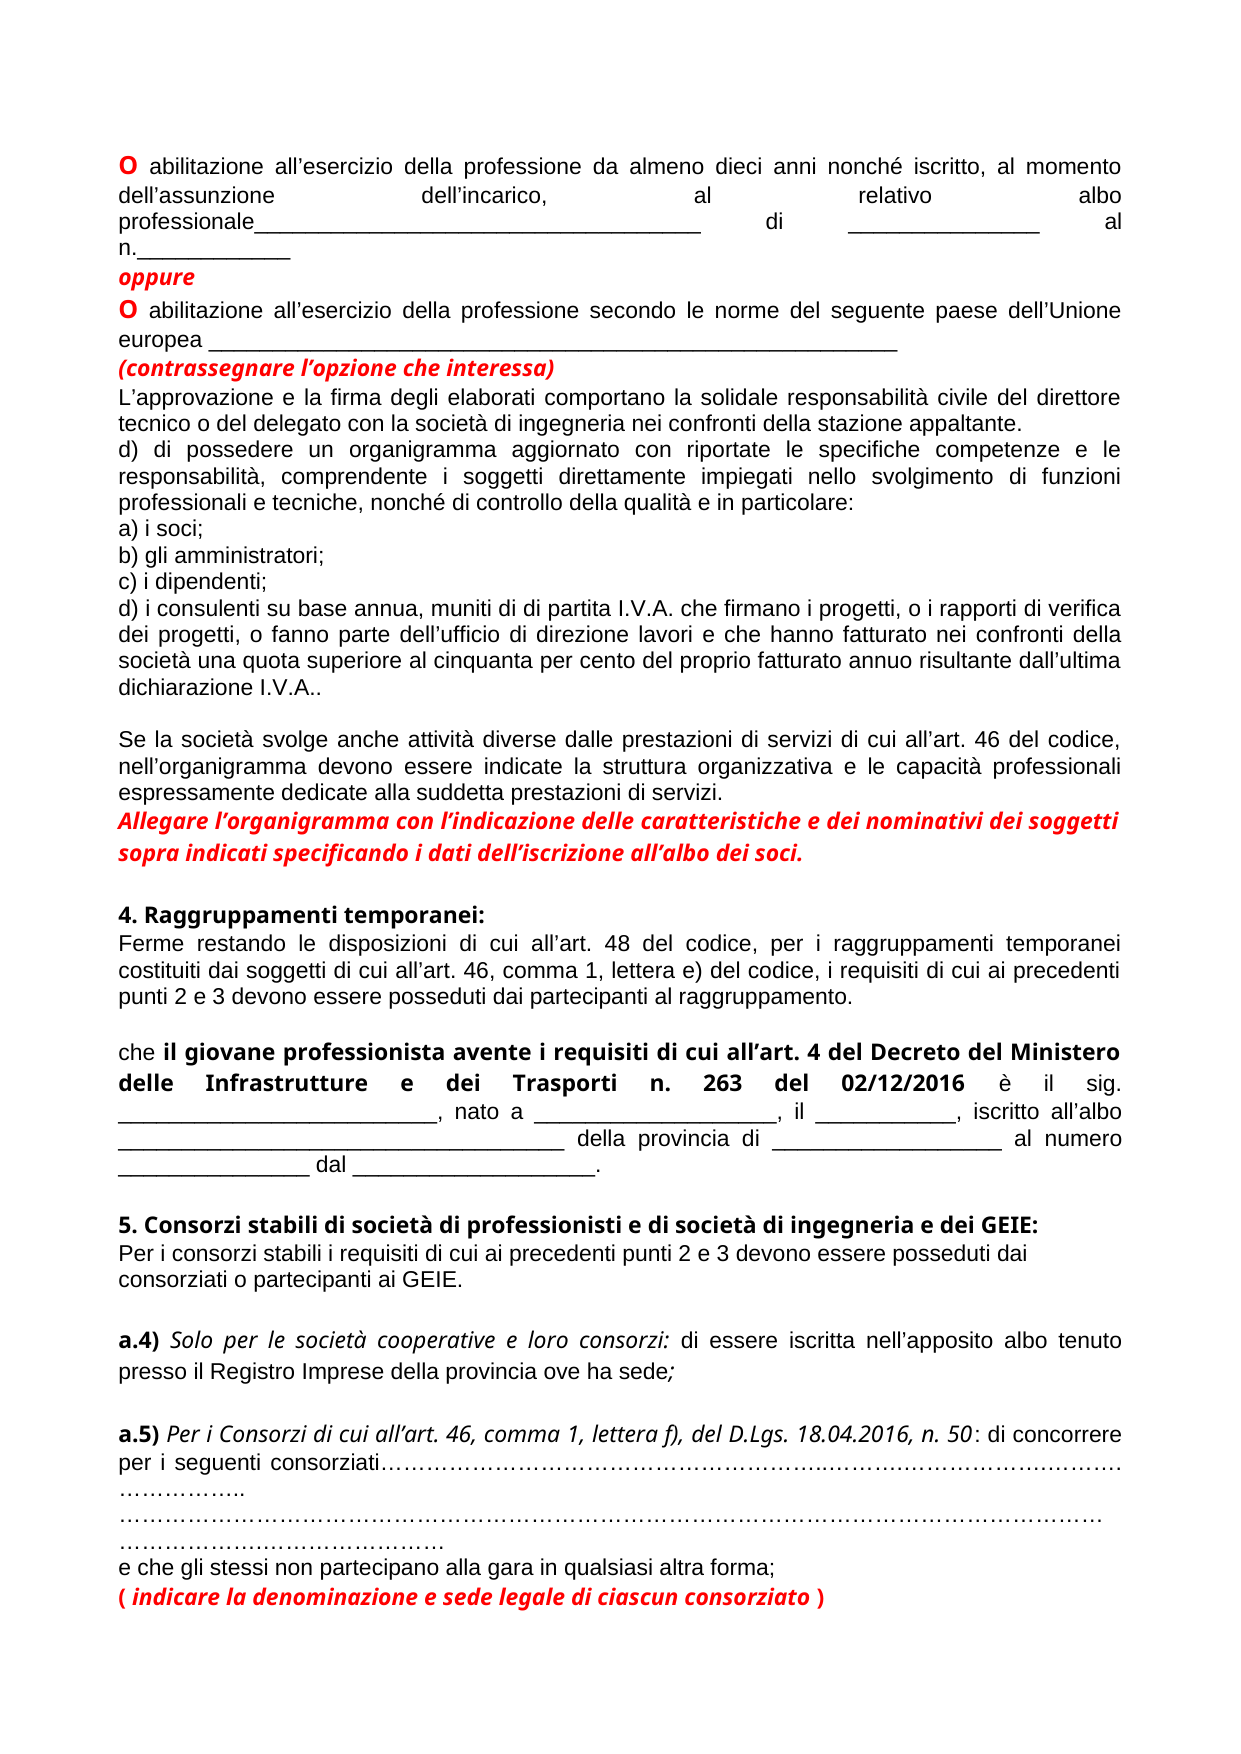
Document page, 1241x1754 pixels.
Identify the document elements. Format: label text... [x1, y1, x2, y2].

text a.5) Per i Consorzi di cui all’art. 46, comma 1, lettera f), del D.Lgs. 18.04.2016, n. 50: di concorrere per i seguenti consorziati…………………………………………………..……….……………….………. ……………..………………………………………………………………………………………………………………………………….…………………… [118, 1417, 1122, 1554]
text O abilitazione all’esercizio della professione secondo le norme del seguente paese dell’Unione europea ______________________________________________________ [118, 292, 1122, 352]
text Ferme restando le disposizioni di cui all’art. 48 del codice, per i raggruppamenti temporanei costituiti dai soggetti di cui all’art. 46, comma 1, lettera e) del codice, i requisiti di cui ai precedenti punti 2 e 3 devono essere posseduti dai partecipanti al raggruppamento. [118, 930, 1122, 1009]
text consorziati o partecipanti ai GEIE. [118, 1266, 1122, 1292]
text Per i consorzi stabili i requisiti di cui ai precedenti punti 2 e 3 devono essere posseduti dai [118, 1240, 1122, 1266]
text (contrassegnare l’opzione che interessa) [118, 352, 1122, 384]
text O abilitazione all’esercizio della professione da almeno dieci anni nonché iscritto, al momento dell’assunzione dell’incarico, al relativo albo professionale___________________________________ di _______________ al n.____________ [118, 148, 1122, 261]
text d) di possedere un organigramma aggiornato con riportate le specifiche competenze e le responsabilità, comprendente i soggetti direttamente impiegati nello svolgimento di funzioni professionali e tecniche, nonché di controllo della qualità e in particolare: [118, 436, 1122, 515]
text 5. Consorzi stabili di società di professionisti e di società di ingegneria e dei GEIE: [118, 1208, 1122, 1240]
text d) i consulenti su base annua, muniti di di partita I.V.A. che firmano i progetti, o i rapporti di verifica dei progetti, o fanno parte dell’ufficio di direzione lavori e che hanno fatturato nei confronti della società una quota superiore al cinquanta per cento del proprio fatturato annuo risultante dall’ultima dichiarazione I.V.A.. [118, 594, 1122, 700]
text L’approvazione e la firma degli elaborati comportano la solidale responsabilità civile del direttore tecnico o del delegato con la società di ingegneria nei confronti della stazione appaltante. [118, 384, 1122, 436]
text a.4) Solo per le società cooperative e loro consorzi: di essere iscritta nell’apposito albo tenuto presso il Registro Imprese della provincia ove ha sede; [118, 1324, 1122, 1386]
text ( indicare la denominazione e sede legale di ciascun consorziato ) [118, 1581, 1122, 1612]
text 4. Raggruppamenti temporanei: [118, 899, 1122, 930]
text oppure [118, 261, 1122, 292]
text c) i dipendenti; [118, 568, 1122, 594]
text che il giovane professionista avente i requisiti di cui all’art. 4 del Decreto del Ministero delle Infrastrutture e dei Trasporti n. 263 del 02/12/2016 è il sig. _________________________, nato a ___________________, il ___________, iscritto all’albo ___________________________________ della provincia di __________________ al numero _______________ dal ___________________. [118, 1036, 1122, 1177]
text b) gli amministratori; [118, 542, 1122, 568]
text Se la società svolge anche attività diverse dalle prestazioni di servizi di cui all’art. 46 del codice, nell’organigramma devono essere indicate la struttura organizzativa e le capacità professionali espressamente dedicate alla suddetta prestazioni di servizi. [118, 726, 1122, 805]
text e che gli stessi non partecipano alla gara in qualsiasi altra forma; [118, 1554, 1122, 1581]
text a) i soci; [118, 515, 1122, 542]
text Allegare l’organigramma con l’indicazione delle caratteristiche e dei nominativi dei soggetti sopra indicati specificando i dati dell’iscrizione all’albo dei soci. [118, 805, 1122, 868]
